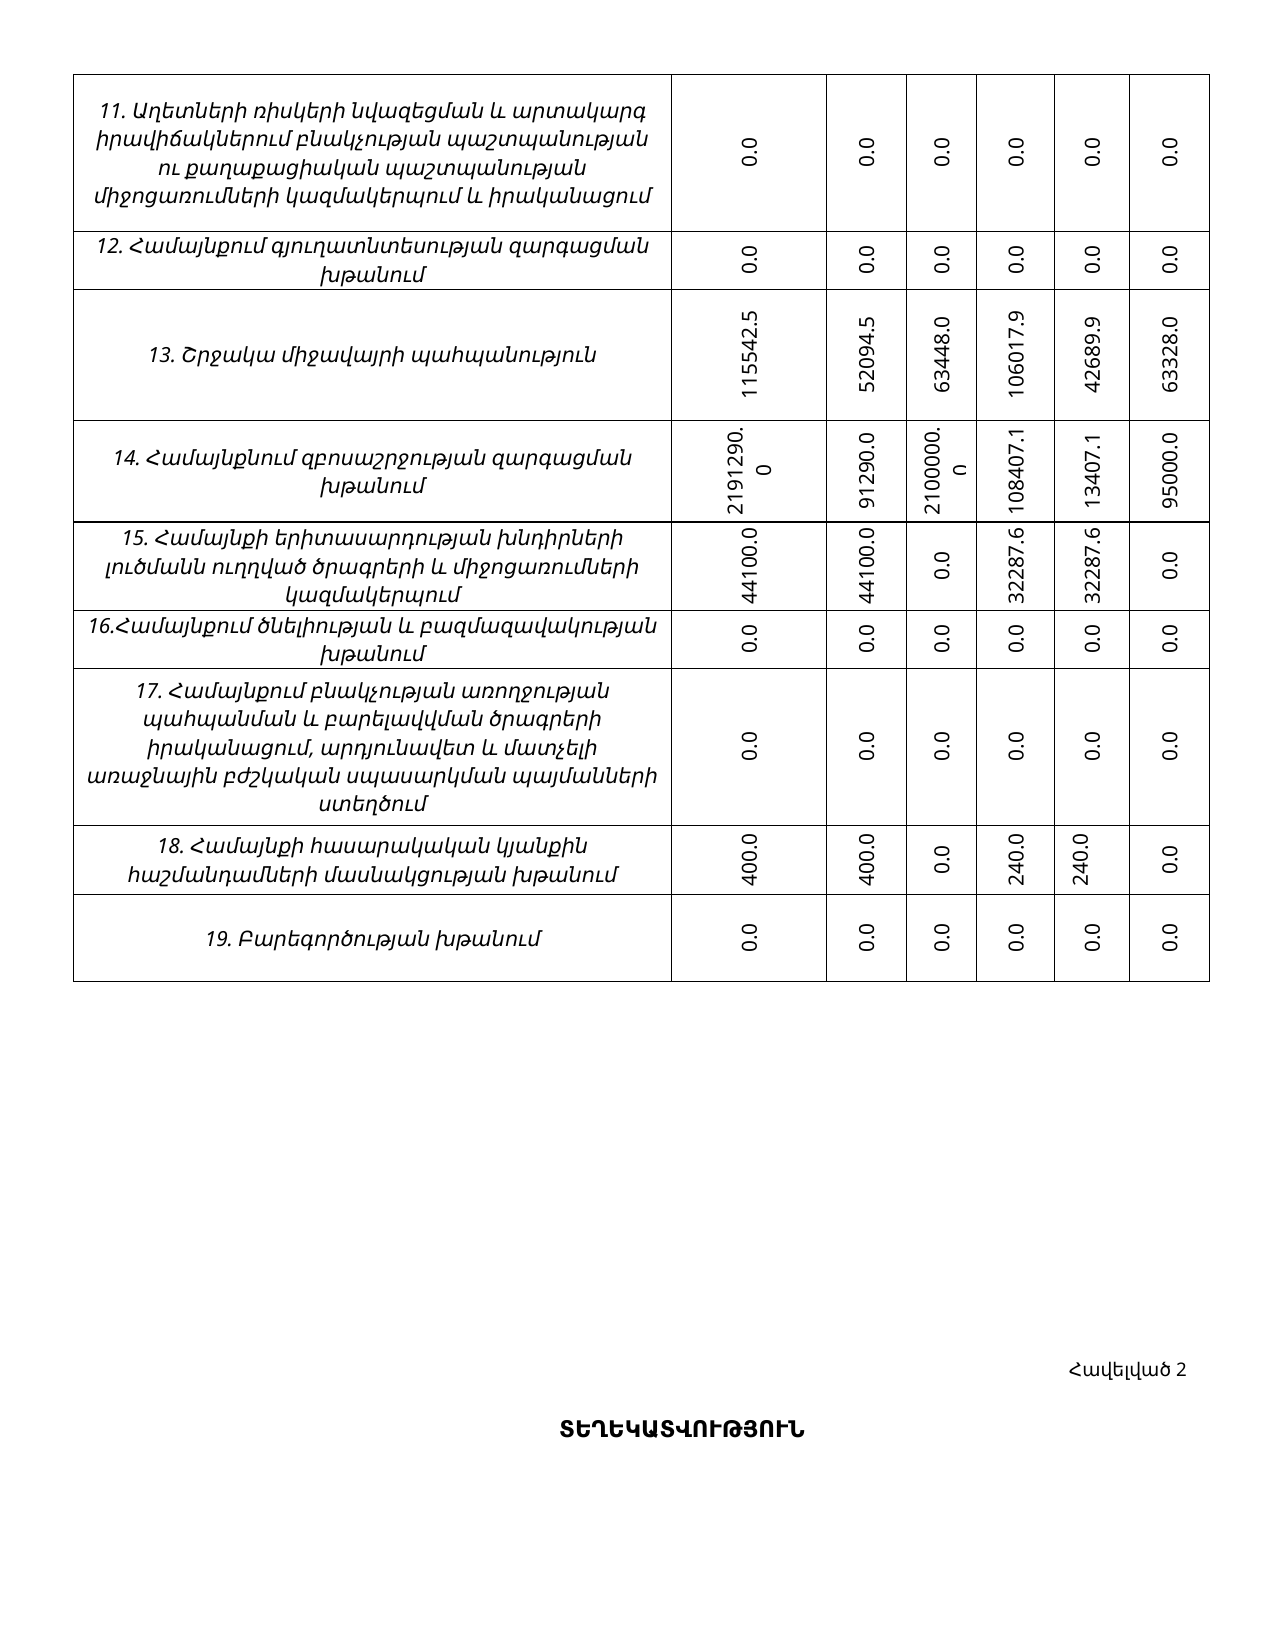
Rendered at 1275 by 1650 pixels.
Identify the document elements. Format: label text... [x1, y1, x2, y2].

table_cell 63448.0 [907, 290, 976, 420]
table_cell 0.0 [1055, 611, 1129, 668]
table_cell 44100.0 [672, 523, 826, 610]
table_cell 0.0 [1055, 895, 1129, 981]
table_cell 0.0 [1130, 232, 1209, 288]
table_cell 0.0 [827, 669, 906, 825]
table_cell 91290.0 [827, 421, 906, 521]
table_cell 240.0 [1055, 826, 1129, 894]
table_cell 0.0 [907, 826, 976, 894]
table_cell 0.0 [1055, 232, 1129, 288]
table_cell 0.0 [672, 232, 826, 288]
table_cell 0.0 [977, 669, 1054, 825]
table_cell 400.0 [672, 826, 826, 894]
table_cell 0.0 [1130, 75, 1209, 231]
table_cell 108407.1 [977, 421, 1054, 521]
table_cell 0.0 [1130, 895, 1209, 981]
table_cell 0.0 [977, 611, 1054, 668]
table_cell 0.0 [827, 895, 906, 981]
table_cell 2191290.0 [672, 421, 826, 521]
table_cell 0.0 [1130, 611, 1209, 668]
table_cell 115542.5 [672, 290, 826, 420]
table_cell 106017.9 [977, 290, 1054, 420]
table_cell 52094.5 [827, 290, 906, 420]
table_cell 0.0 [977, 232, 1054, 288]
table_cell 18. Համայնքի հասարակական կյանքին հաշմանդամների մասնակցության խթանում [74, 826, 671, 894]
table_cell 0.0 [1130, 826, 1209, 894]
table_cell 240.0 [977, 826, 1054, 894]
table_cell 0.0 [977, 895, 1054, 981]
table_cell 32287.6 [1055, 523, 1129, 610]
table_cell 0.0 [1055, 669, 1129, 825]
table_cell 17. Համայնքում բնակչության առողջության պահպանման և բարելավվման ծրագրերի իրականացում, արդյունավետ և մատչելի առաջնային բժշկական սպասարկման պայմանների ստեղծում [74, 669, 671, 825]
table_cell 11. Աղետների ռիսկերի նվազեցման և արտակարգ իրավիճակներում բնակչության պաշտպանության ու քաղաքացիական պաշտպանության միջոցառումների կազմակերպում և իրականացում [74, 75, 671, 231]
table_cell 32287.6 [977, 523, 1054, 610]
table_cell 44100.0 [827, 523, 906, 610]
table_cell 0.0 [907, 75, 976, 231]
table_cell 0.0 [1130, 523, 1209, 610]
table_cell 0.0 [672, 895, 826, 981]
table_cell 0.0 [907, 523, 976, 610]
table_cell 0.0 [672, 75, 826, 231]
text Հավելված 2 [177, 1356, 1186, 1382]
table_cell 0.0 [672, 669, 826, 825]
table_cell 0.0 [1130, 669, 1209, 825]
table_cell 0.0 [907, 895, 976, 981]
table_cell 0.0 [907, 669, 976, 825]
table_cell 42689.9 [1055, 290, 1129, 420]
table_cell 0.0 [907, 232, 976, 288]
table_cell 0.0 [907, 611, 976, 668]
table_cell 14. Համայնքնում զբոսաշրջության զարգացման խթանում [74, 421, 671, 521]
table_cell 19. Բարեգործության խթանում [74, 895, 671, 981]
table_cell 63328.0 [1130, 290, 1209, 420]
table_cell 95000.0 [1130, 421, 1209, 521]
table_cell 2100000.0 [907, 421, 976, 521]
table_cell 16.Համայնքում ծնելիության և բազմազավակության խթանում [74, 611, 671, 668]
table_cell 0.0 [977, 75, 1054, 231]
table_cell 15. Համայնքի երիտասարդության խնդիրների լուծմանն ուղղված ծրագրերի և միջոցառումների կազմակերպում [74, 523, 671, 610]
table_cell 0.0 [827, 611, 906, 668]
table_cell 0.0 [672, 611, 826, 668]
table_cell 13407.1 [1055, 421, 1129, 521]
table_cell 12. Համայնքում գյուղատնտեսության զարգացման խթանում [74, 232, 671, 288]
table_cell 0.0 [1055, 75, 1129, 231]
table_cell 400.0 [827, 826, 906, 894]
table_cell 0.0 [827, 232, 906, 288]
table_cell 13. Շրջակա միջավայրի պահպանություն [74, 290, 671, 420]
table_cell 0.0 [827, 75, 906, 231]
text ՏԵՂԵԿԱՏՎՈՒԹՅՈՒՆ [177, 1413, 1186, 1444]
